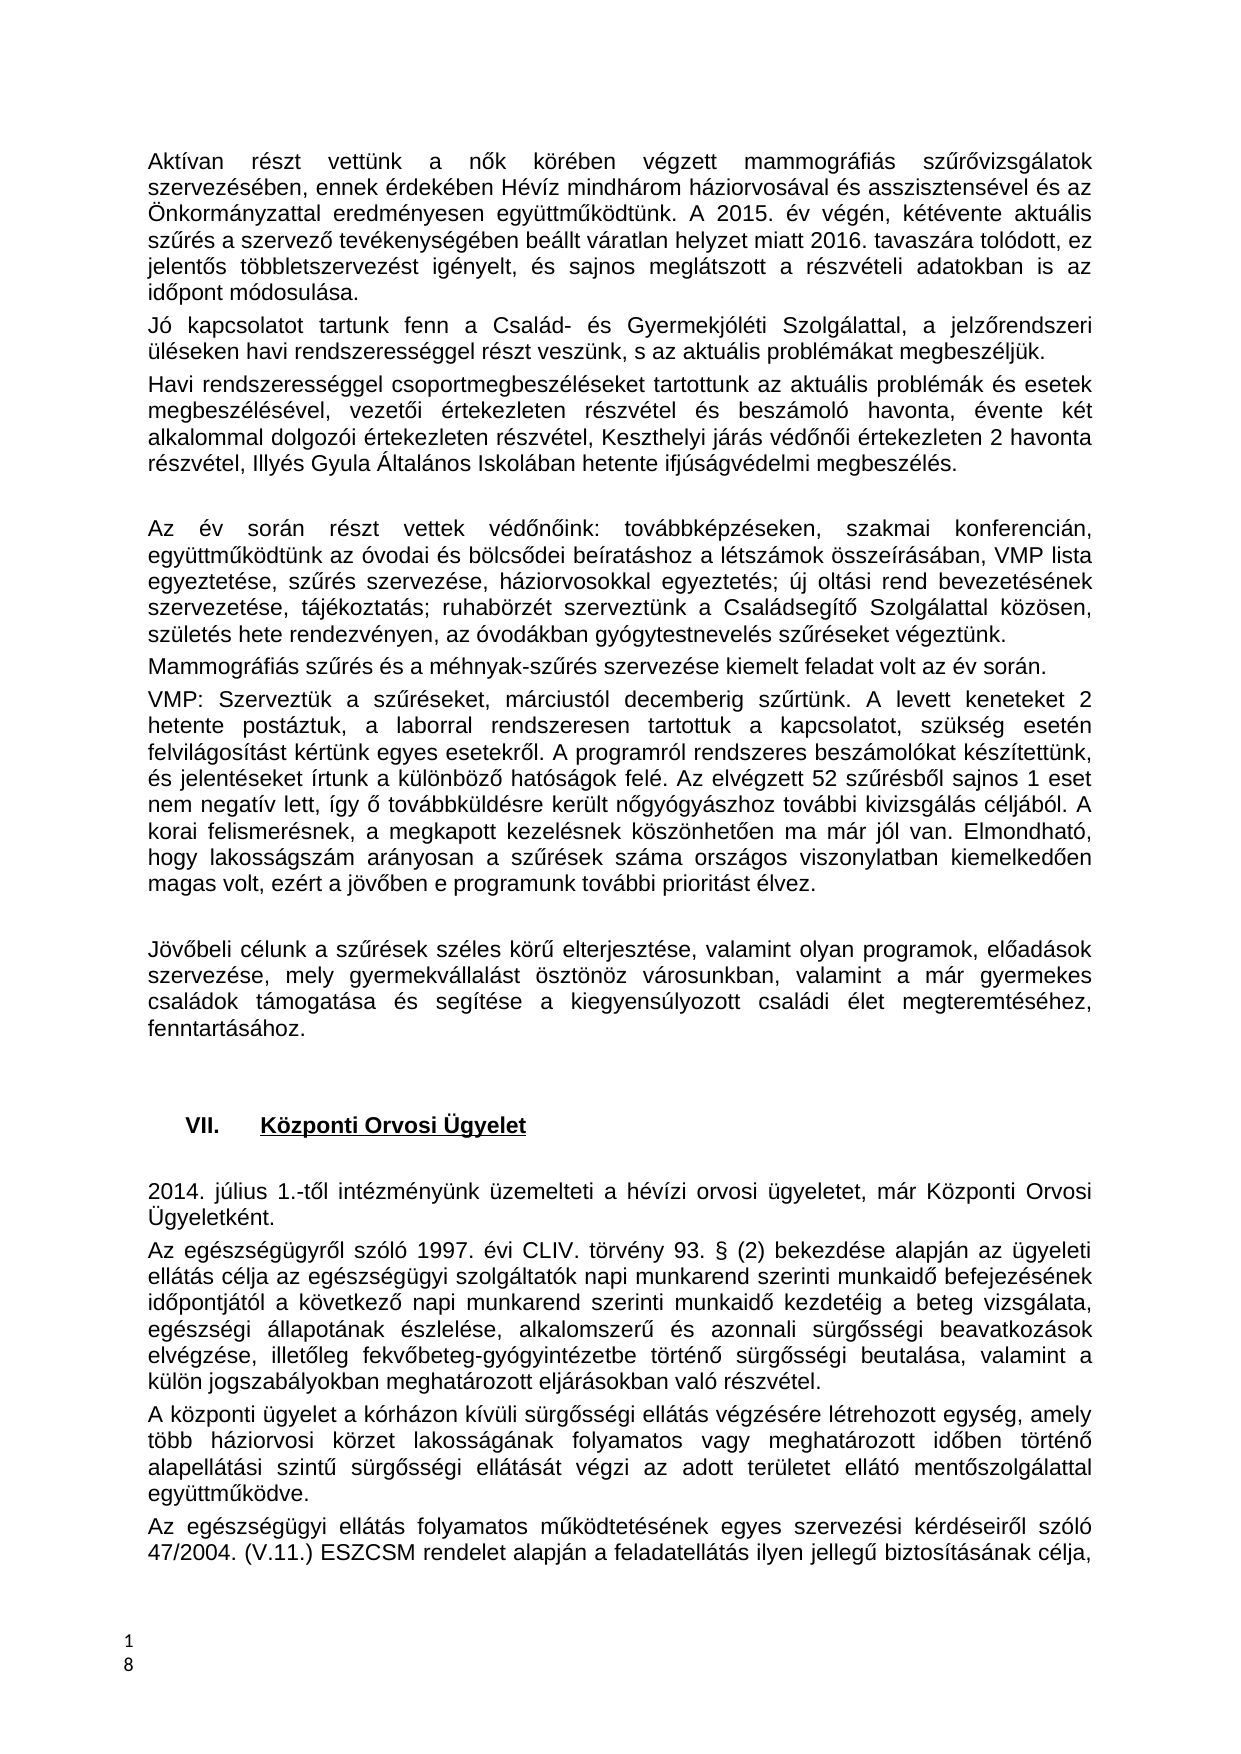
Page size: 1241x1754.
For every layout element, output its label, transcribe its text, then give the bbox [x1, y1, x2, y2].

list Központi Orvosi Ügyelet [185, 1112, 1093, 1139]
text A központi ügyelet a kórházon kívüli sürgősségi ellátás végzésére létrehozott egység, amely több háziorvosi körzet lakosságának folyamatos vagy meghatározott időben történő alapellátási szintű sürgősségi ellátását végzi az adott területet ellátó mentőszolgálattal együttműködve. [148, 1401, 1093, 1506]
text Az egészségügyről szóló 1997. évi CLIV. törvény 93. § (2) bekezdése alapján az ügyeleti ellátás célja az egészségügyi szolgáltatók napi munkarend szerinti munkaidő befejezésének időpontjától a következő napi munkarend szerinti munkaidő kezdetéig a beteg vizsgálata, egészségi állapotának észlelése, alkalomszerű és azonnali sürgősségi beavatkozások elvégzése, illetőleg fekvőbeteg-gyógyintézetbe történő sürgősségi beutalása, valamint a külön jogszabályokban meghatározott eljárásokban való részvétel. [148, 1237, 1093, 1395]
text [148, 1513, 1093, 1565]
text VMP: Szerveztük a szűréseket, márciustól decemberig szűrtünk. A levett keneteket 2 hetente postáztuk, a laborral rendszeresen tartottuk a kapcsolatot, szükség esetén felvilágosítást kértünk egyes esetekről. A programról rendszeres beszámolókat készítettünk, és jelentéseket írtunk a különböző hatóságok felé. Az elvégzett 52 szűrésből sajnos 1 eset nem negatív lett, így ő továbbküldésre került nőgyógyászhoz további kivizsgálás céljából. A korai felismerésnek, a megkapott kezelésnek köszönhetően ma már jól van. Elmondható, hogy lakosságszám arányosan a szűrések száma országos viszonylatban kiemelkedően magas volt, ezért a jövőben e programunk további prioritást élvez. [148, 686, 1093, 897]
text Havi rendszerességgel csoportmegbeszéléseket tartottunk az aktuális problémák és esetek megbeszélésével, vezetői értekezleten részvétel és beszámoló havonta, évente két alkalommal dolgozói értekezleten részvétel, Keszthelyi járás védőnői értekezleten 2 havonta részvétel, Illyés Gyula Általános Iskolában hetente ifjúságvédelmi megbeszélés. [148, 371, 1093, 476]
text Jövőbeli célunk a szűrések széles körű elterjesztése, valamint olyan programok, előadások szervezése, mely gyermekvállalást ösztönöz városunkban, valamint a már gyermekes családok támogatása és segítése a kiegyensúlyozott családi élet megteremtéséhez, fenntartásához. [148, 936, 1093, 1041]
text Jó kapcsolatot tartunk fenn a Család- és Gyermekjóléti Szolgálattal, a jelzőrendszeri üléseken havi rendszerességgel részt veszünk, s az aktuális problémákat megbeszéljük. [148, 312, 1093, 365]
text 2014. július 1.-től intézményünk üzemelteti a hévízi orvosi ügyeletet, már Központi Orvosi Ügyeletként. [148, 1178, 1093, 1230]
text Az év során részt vettek védőnőink: továbbképzéseken, szakmai konferencián, együttműködtünk az óvodai és bölcsődei beíratáshoz a létszámok összeírásában, VMP lista egyeztetése, szűrés szervezése, háziorvosokkal egyeztetés; új oltási rend bevezetésének szervezetése, tájékoztatás; ruhabörzét szerveztünk a Családsegítő Szolgálattal közösen, születés hete rendezvényen, az óvodákban gyógytestnevelés szűréseket végeztünk. [148, 515, 1093, 647]
text Aktívan részt vettünk a nők körében végzett mammográfiás szűrővizsgálatok szervezésében, ennek érdekében Hévíz mindhárom háziorvosával és asszisztensével és az Önkormányzattal eredményesen együttműködtünk. A 2015. év végén, kétévente aktuális szűrés a szervező tevékenységében beállt váratlan helyzet miatt 2016. tavaszára tolódott, ez jelentős többletszervezést igényelt, és sajnos meglátszott a részvételi adatokban is az időpont módosulása. [148, 148, 1093, 306]
text Mammográfiás szűrés és a méhnyak-szűrés szervezése kiemelt feladat volt az év során. [148, 653, 1093, 679]
